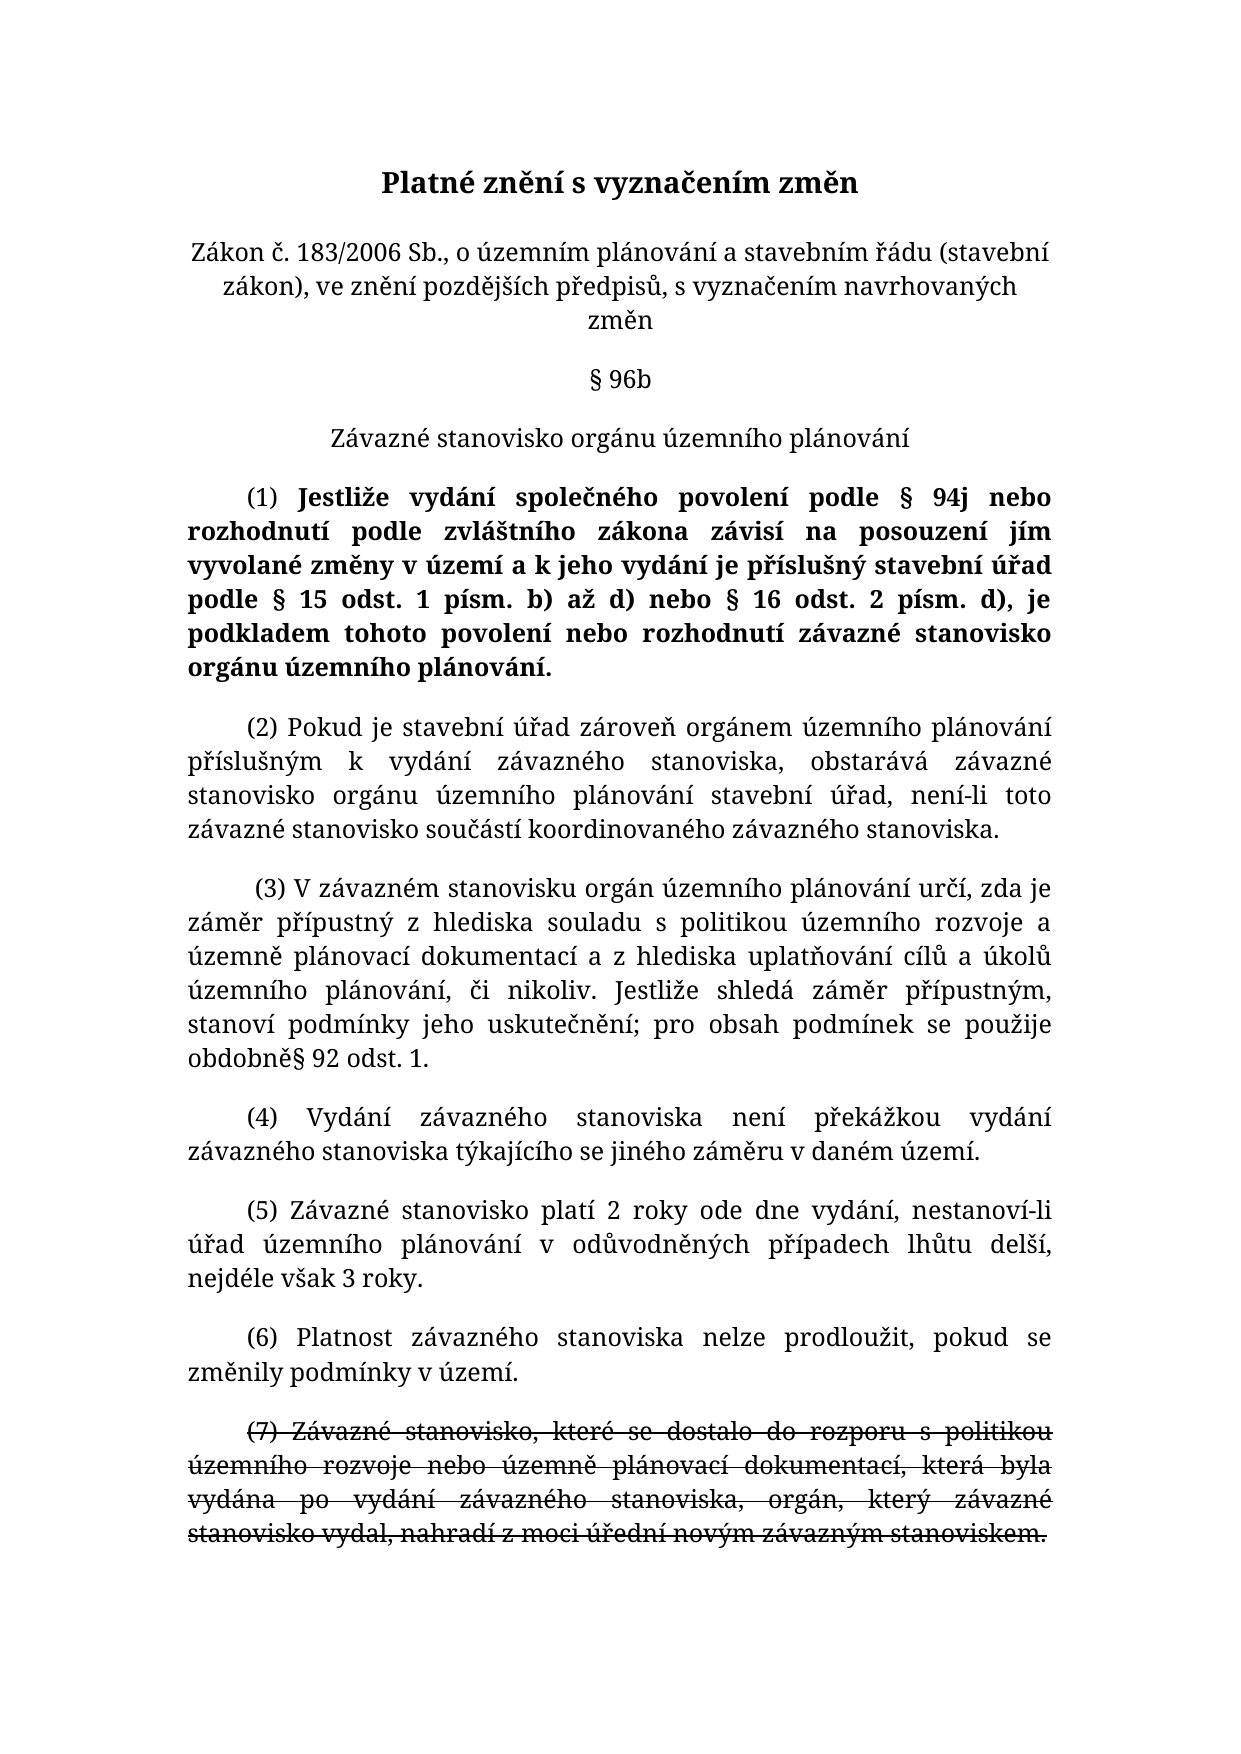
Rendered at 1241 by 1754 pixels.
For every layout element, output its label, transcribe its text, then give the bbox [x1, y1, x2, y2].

text Závazné stanovisko orgánu územního plánování [187, 421, 1053, 455]
text (6) Platnost závazného stanoviska nelze prodloužit, pokud se změnily podmínky v území. [187, 1320, 1053, 1388]
text (2) Pokud je stavební úřad zároveň orgánem územního plánování příslušným k vydání závazného stanoviska, obstarává závazné stanovisko orgánu územního plánování stavební úřad, není-li toto závazné stanovisko součástí koordinovaného závazného stanoviska. [187, 709, 1053, 845]
text (7) Závazné stanovisko, které se dostalo do rozporu s politikou územního rozvoje nebo územně plánovací dokumentací, která byla vydána po vydání závazného stanoviska, orgán, který závazné stanovisko vydal, nahradí z moci úřední novým závazným stanoviskem. [187, 1502, 1053, 1549]
text Platné znění s vyznačením změn [187, 162, 1053, 202]
text (4) Vydání závazného stanoviska není překážkou vydání závazného stanoviska týkajícího se jiného záměru v daném území. [187, 1100, 1053, 1168]
text (1) Jestliže vydání společného povolení podle § 94j nebo rozhodnutí podle zvláštního zákona závisí na posouzení jím vyvolané změny v území a k jeho vydání je příslušný stavební úřad podle § 15 odst. 1 písm. b) až d) nebo § 16 odst. 2 písm. d), je podkladem tohoto povolení nebo rozhodnutí závazné stanovisko orgánu územního plánování. [187, 480, 1053, 684]
text Zákon č. 183/2006 Sb., o územním plánování a stavebním řádu (stavební zákon), ve znění pozdějších předpisů, s vyznačením navrhovaných změn [187, 234, 1053, 337]
text § 96b [187, 362, 1053, 396]
text (5) Závazné stanovisko platí 2 roky ode dne vydání, nestanoví-li úřad územního plánování v odůvodněných případech lhůtu delší, nejdéle však 3 roky. [187, 1193, 1053, 1295]
text (3) V závazném stanovisku orgán územního plánování určí, zda je záměr přípustný z hlediska souladu s politikou územního rozvoje a územně plánovací dokumentací a z hlediska uplatňování cílů a úkolů územního plánování, či nikoliv. Jestliže shledá záměr přípustným, stanoví podmínky jeho uskutečnění; pro obsah podmínek se použije obdobně§ 92 odst. 1. [187, 870, 1053, 1075]
text (7) Závazné stanovisko, které se dostalo do rozporu s politikou územního rozvoje nebo územně plánovací dokumentací, která byla vydána po vydání závazného stanoviska, orgán, který závazné stanovisko vydal, nahradí z moci úřední novým závazným stanoviskem. [187, 1413, 1053, 1501]
